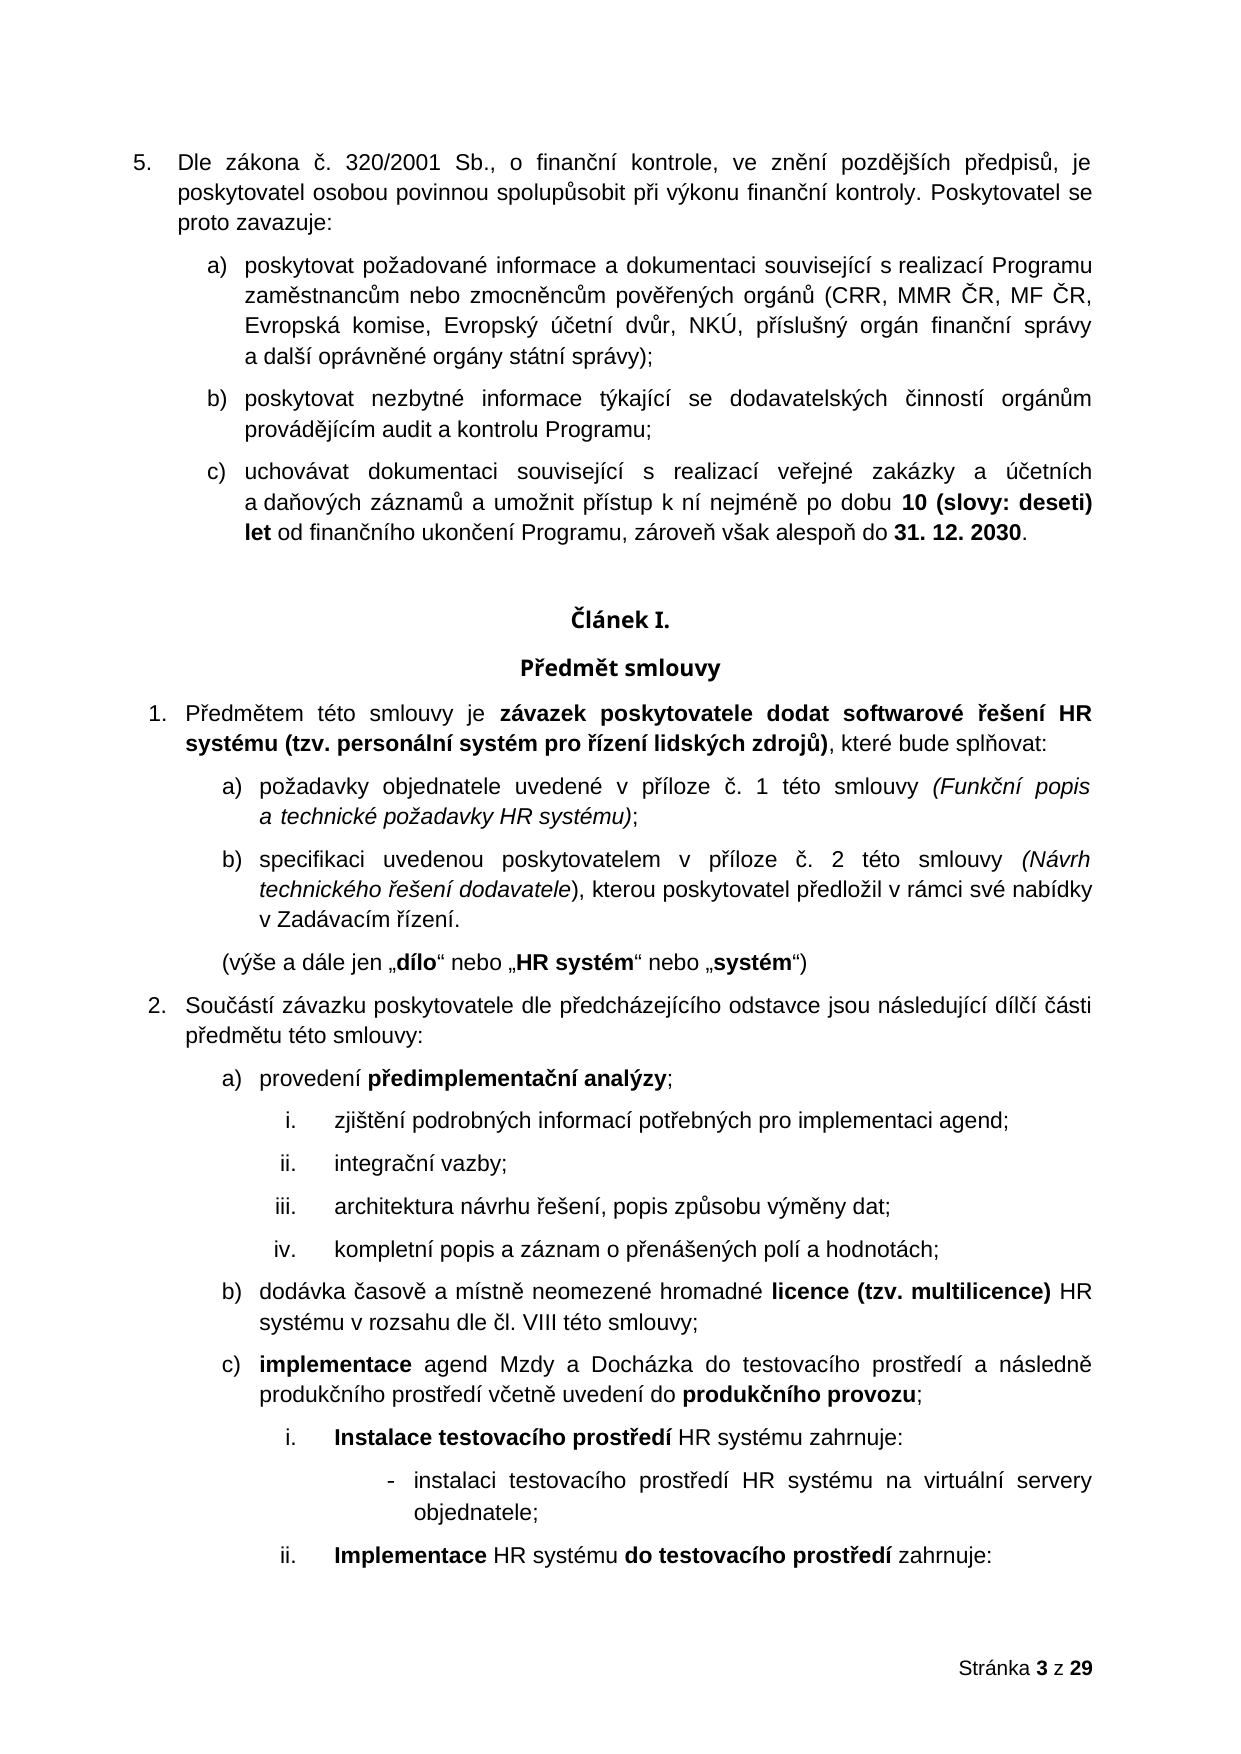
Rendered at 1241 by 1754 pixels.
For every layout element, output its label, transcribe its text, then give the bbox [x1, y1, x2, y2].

list implementace agend Mzdy a Docházka do testovacího prostředí a následně produkčního prostředí včetně uvedení do produkčního provozu; [222, 1351, 1092, 1408]
text (výše a dále jen „dílo“ nebo „HR systém“ nebo „systém“) [222, 949, 1092, 975]
list Součástí závazku poskytovatele dle předcházejícího odstavce jsou následující dílčí části předmětu této smlouvy: [148, 992, 1092, 1048]
list Dle zákona č. 320/2001 Sb., o finanční kontrole, ve znění pozdějších předpisů, je poskytovatel osobou povinnou spolupůsobit při výkonu finanční kontroly. Poskytovatel se proto zavazuje: [133, 149, 1092, 236]
list Instalace testovacího prostředí HR systému zahrnuje: [297, 1424, 1092, 1450]
list zjištění podrobných informací potřebných pro implementaci agend; [297, 1107, 1092, 1134]
list Předmětem této smlouvy je závazek poskytovatele dodat softwarové řešení HR systému (tzv. personální systém pro řízení lidských zdrojů), které bude splňovat: [148, 700, 1092, 757]
list poskytovat požadované informace a dokumentaci související s realizací Programu zaměstnancům nebo zmocněncům pověřených orgánů (CRR, MMR ČR, MF ČR, Evropská komise, Evropský účetní dvůr, NKÚ, příslušný orgán finanční správy a další oprávněné orgány státní správy); [207, 252, 1092, 369]
list kompletní popis a záznam o přenášených polí a hodnotách; [297, 1236, 1092, 1262]
list provedení předimplementační analýzy; [222, 1065, 1092, 1091]
list dodávka časově a místně neomezené hromadné licence (tzv. multilicence) HR systému v rozsahu dle čl. VIII této smlouvy; [222, 1278, 1092, 1335]
list požadavky objednatele uvedené v příloze č. 1 této smlouvy (Funkční popis a technické požadavky HR systému); [222, 773, 1092, 829]
list integrační vazby; [297, 1150, 1092, 1176]
list uchovávat dokumentaci související s realizací veřejné zakázky a účetních a daňových záznamů a umožnit přístup k ní nejméně po dobu 10 (slovy: deseti) let od finančního ukončení Programu, zároveň však alespoň do 31. 12. 2030. [207, 458, 1092, 545]
text Předmět smlouvy [148, 652, 1092, 683]
list Implementace HR systému do testovacího prostředí zahrnuje: [297, 1542, 1092, 1568]
list poskytovat nezbytné informace týkající se dodavatelských činností orgánům provádějícím audit a kontrolu Programu; [207, 385, 1092, 442]
list specifikaci uvedenou poskytovatelem v příloze č. 2 této smlouvy (Návrh technického řešení dodavatele), kterou poskytovatel předložil v rámci své nabídky v Zadávacím řízení. [222, 846, 1092, 933]
list architektura návrhu řešení, popis způsobu výměny dat; [297, 1193, 1092, 1219]
list instalaci testovacího prostředí HR systému na virtuální servery objednatele; [384, 1467, 1092, 1525]
